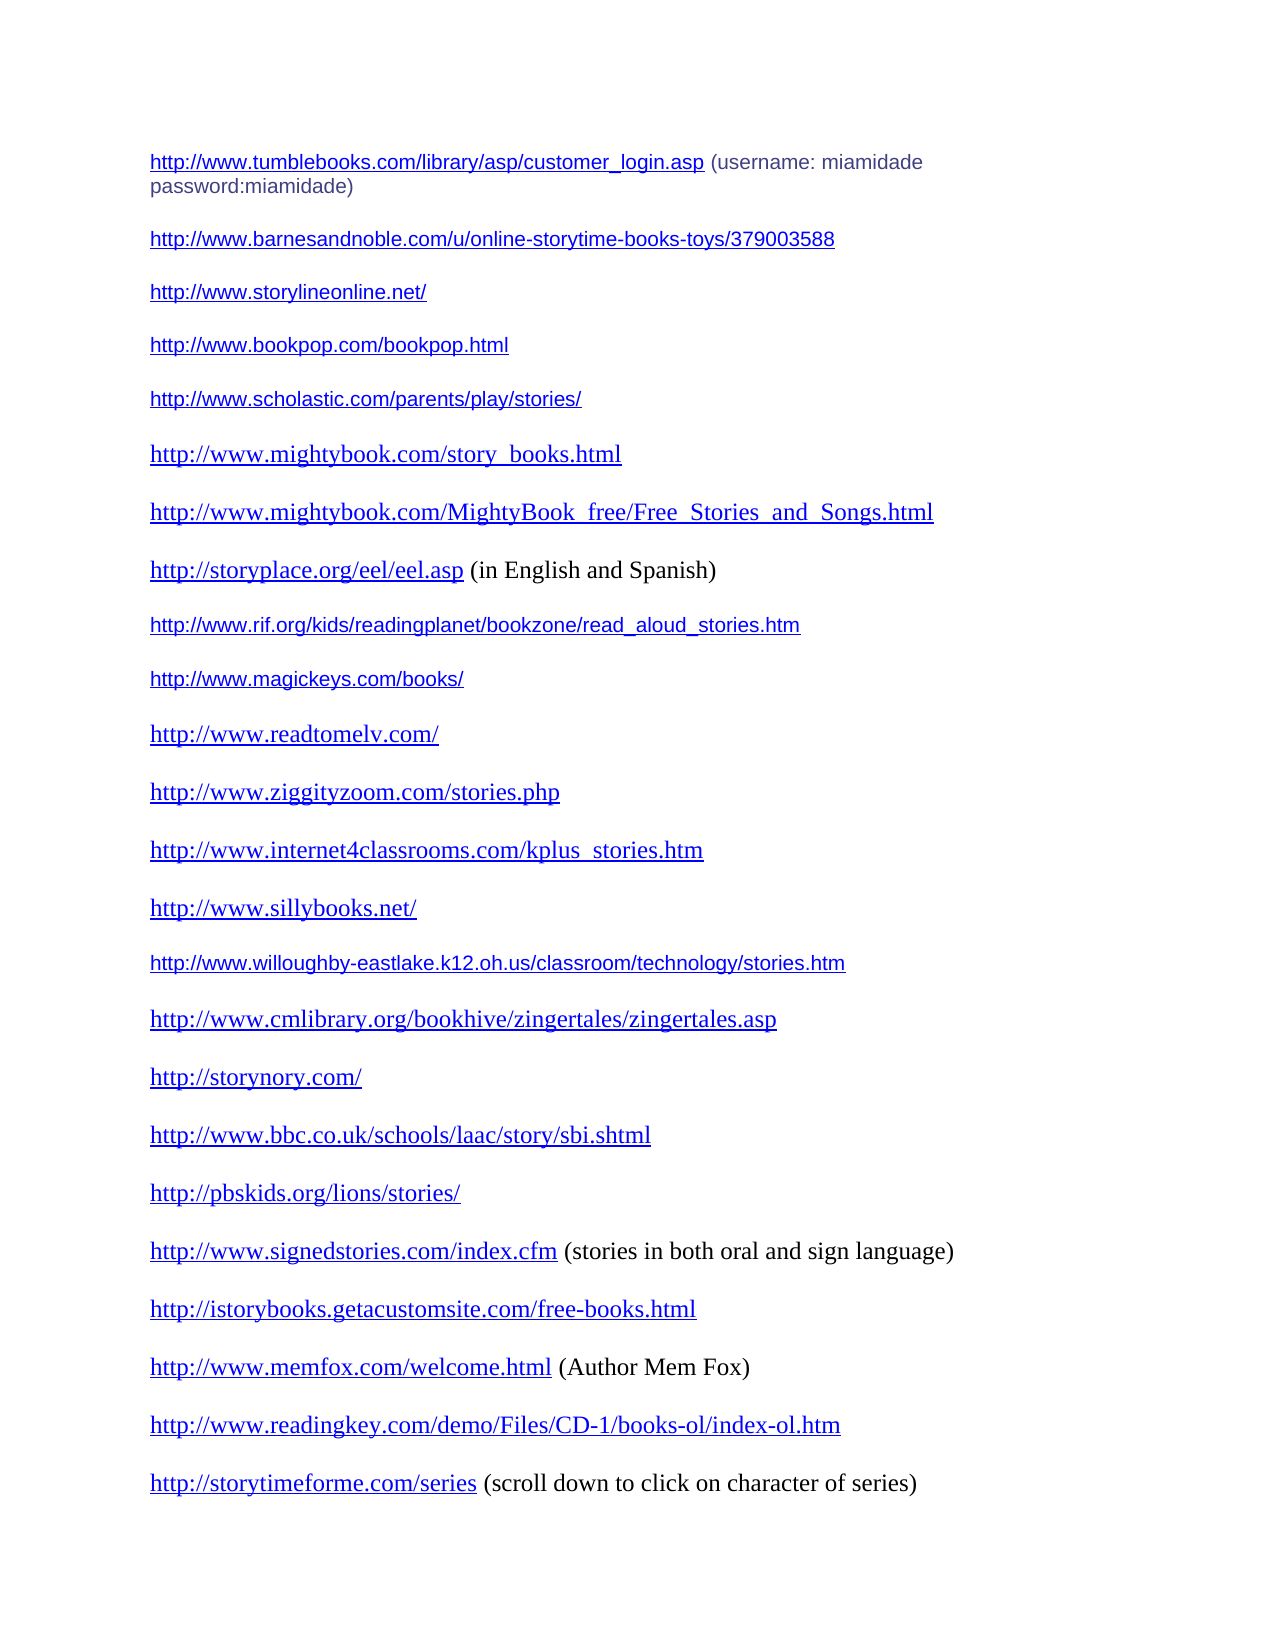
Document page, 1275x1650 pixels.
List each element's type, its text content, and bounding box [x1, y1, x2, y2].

text http://www.rif.org/kids/readingplanet/bookzone/read_aloud_stories.htm [150, 613, 1125, 637]
text http://www.storylineonline.net/ [150, 280, 1125, 304]
text http://www.mightybook.com/MightyBook_free/Free_Stories_and_Songs.html [150, 497, 1125, 526]
text http://www.ziggityzoom.com/stories.php [150, 777, 1125, 806]
text http://www.magickeys.com/books/ [150, 666, 1125, 690]
text http://www.sillybooks.net/ [150, 893, 1125, 922]
text http://www.bookpop.com/bookpop.html [150, 333, 1125, 357]
text http://www.readingkey.com/demo/Files/CD-1/books-ol/index-ol.htm [150, 1410, 1125, 1438]
text http://www.signedstories.com/index.cfm (stories in both oral and sign language) [150, 1236, 1125, 1265]
text http://storynory.com/ [150, 1062, 1125, 1091]
text http://storytimeforme.com/series (scroll down to click on character of series) [150, 1468, 1125, 1496]
text http://www.memfox.com/welcome.html (Author Mem Fox) [150, 1352, 1125, 1381]
text http://www.internet4classrooms.com/kplus_stories.htm [150, 835, 1125, 864]
text http://www.readtomelv.com/ [150, 719, 1125, 748]
text http://www.tumblebooks.com/library/asp/customer_login.asp (username: miamidade password:miamidade) [150, 150, 1125, 198]
text http://www.cmlibrary.org/bookhive/zingertales/zingertales.asp [150, 1004, 1125, 1033]
text http://pbskids.org/lions/stories/ [150, 1178, 1125, 1207]
text http://istorybooks.getacustomsite.com/free-books.html [150, 1294, 1125, 1323]
text http://www.bbc.co.uk/schools/laac/story/sbi.shtml [150, 1120, 1125, 1149]
text http://www.barnesandnoble.com/u/online-storytime-books-toys/379003588 [150, 227, 1125, 251]
text http://storyplace.org/eel/eel.asp (in English and Spanish) [150, 555, 1125, 584]
text http://www.willoughby-eastlake.k12.oh.us/classroom/technology/stories.htm [150, 951, 1125, 975]
text http://www.scholastic.com/parents/play/stories/ [150, 386, 1125, 410]
text http://www.mightybook.com/story_books.html [150, 439, 1125, 468]
